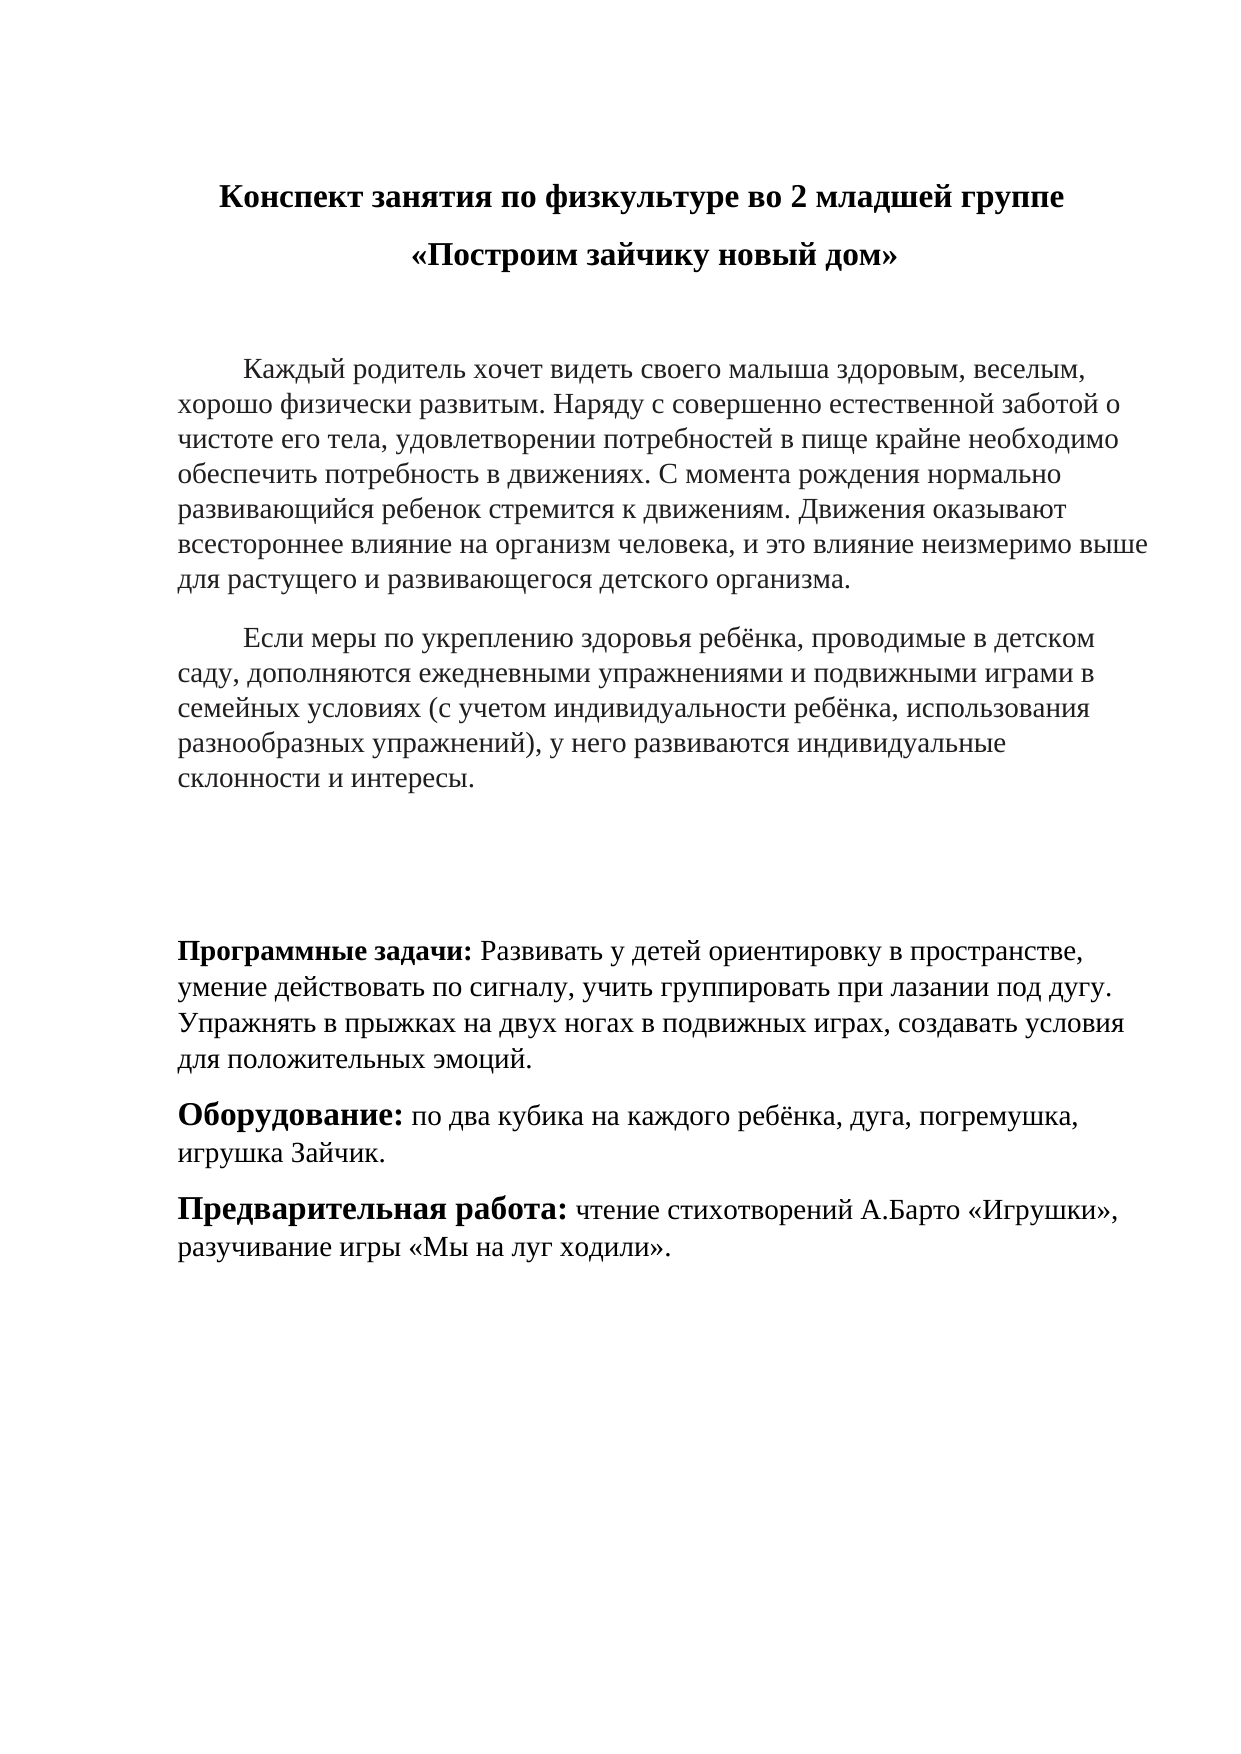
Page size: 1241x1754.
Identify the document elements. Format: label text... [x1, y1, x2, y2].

text Оборудование: по два кубика на каждого ребёнка, дуга, погремушка, игрушка Зайчик. [177, 1094, 1152, 1169]
text Предварительная работа: чтение стихотворений А.Барто «Игрушки», разучивание игры «Мы на луг ходили». [177, 1188, 1152, 1263]
text «Построим зайчику новый дом» [177, 234, 1152, 272]
text Программные задачи: Развивать у детей ориентировку в пространстве, умение действовать по сигналу, учить группировать при лазании под дугу. Упражнять в прыжках на двух ногах в подвижных играх, создавать условия для положительных эмоций. [177, 933, 1152, 1075]
text Каждый родитель хочет видеть своего малыша здоровым, веселым, хорошо физически развитым. Наряду с совершенно естественной заботой о чистоте его тела, удовлетворении потребностей в пище крайне необходимо обеспечить потребность в движениях. С момента рождения нормально развивающийся ребенок стремится к движениям. Движения оказывают всестороннее влияние на организм человека, и это влияние неизмеримо выше для растущего и развивающегося детского организма. [177, 350, 1152, 595]
text Конспект занятия по физкультуре во 2 младшей группе [177, 176, 1152, 214]
text Если меры по укреплению здоровья ребёнка, проводимые в детском саду, дополняются ежедневными упражнениями и подвижными играми в семейных условиях (с учетом индивидуальности ребёнка, использования разнообразных упражнений), у него развиваются индивидуальные склонности и интересы. [177, 619, 1152, 794]
